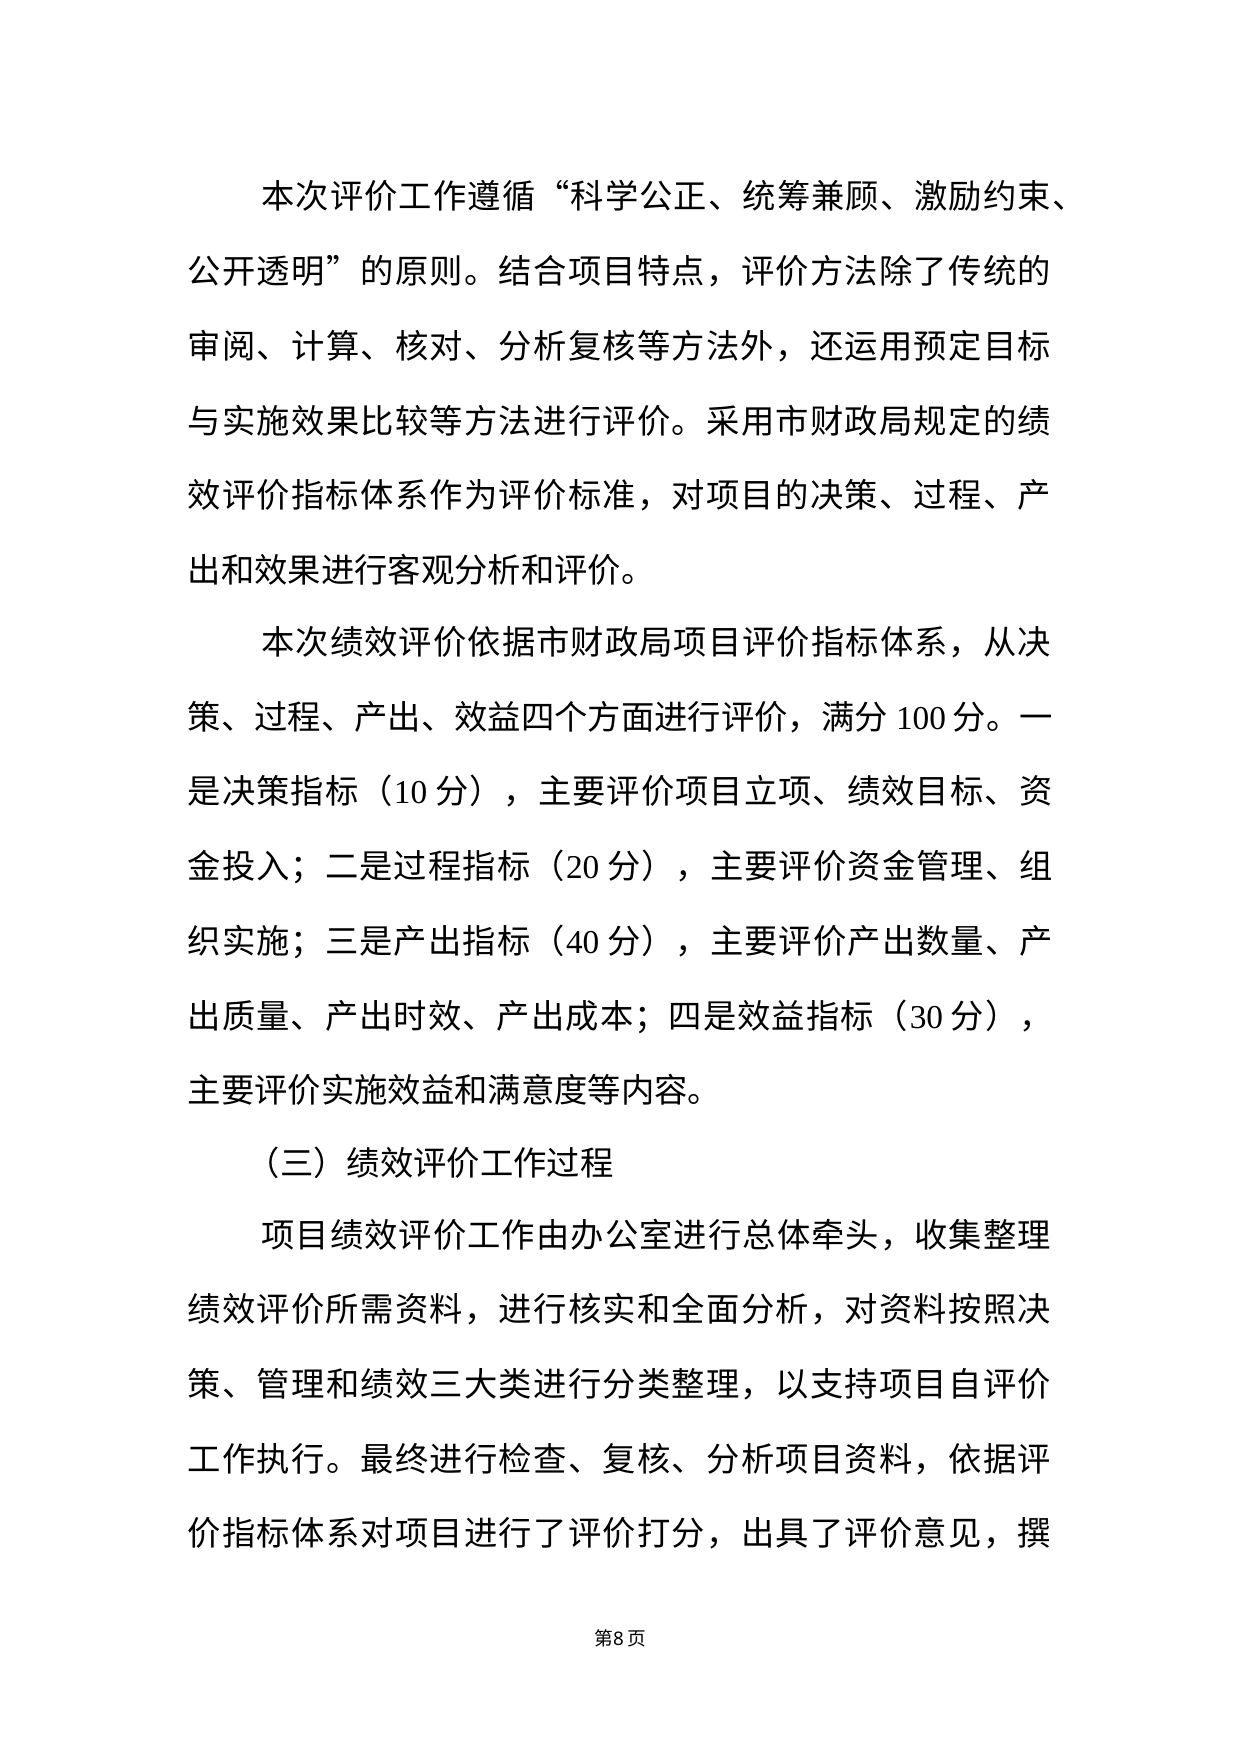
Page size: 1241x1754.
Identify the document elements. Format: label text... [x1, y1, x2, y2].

text 本次评价工作遵循“科学公正、统筹兼顾、激励约束、公开透明”的原则。结合项目特点，评价方法除了传统的审阅、计算、核对、分析复核等方法外，还运用预定目标与实施效果比较等方法进行评价。采用市财政局规定的绩效评价指标体系作为评价标准，对项目的决策、过程、产出和效果进行客观分析和评价。 [187, 162, 1053, 600]
subtitle （三）绩效评价工作过程 [246, 1128, 1053, 1193]
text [187, 1200, 1053, 1564]
text 本次绩效评价依据市财政局项目评价指标体系，从决策、过程、产出、效益四个方面进行评价，满分100分。一是决策指标（10分），主要评价项目立项、绩效目标、资金投入；二是过程指标（20分），主要评价资金管理、组织实施；三是产出指标（40分），主要评价产出数量、产出质量、产出时效、产出成本；四是效益指标（30分），主要评价实施效益和满意度等内容。 [187, 608, 1053, 1121]
